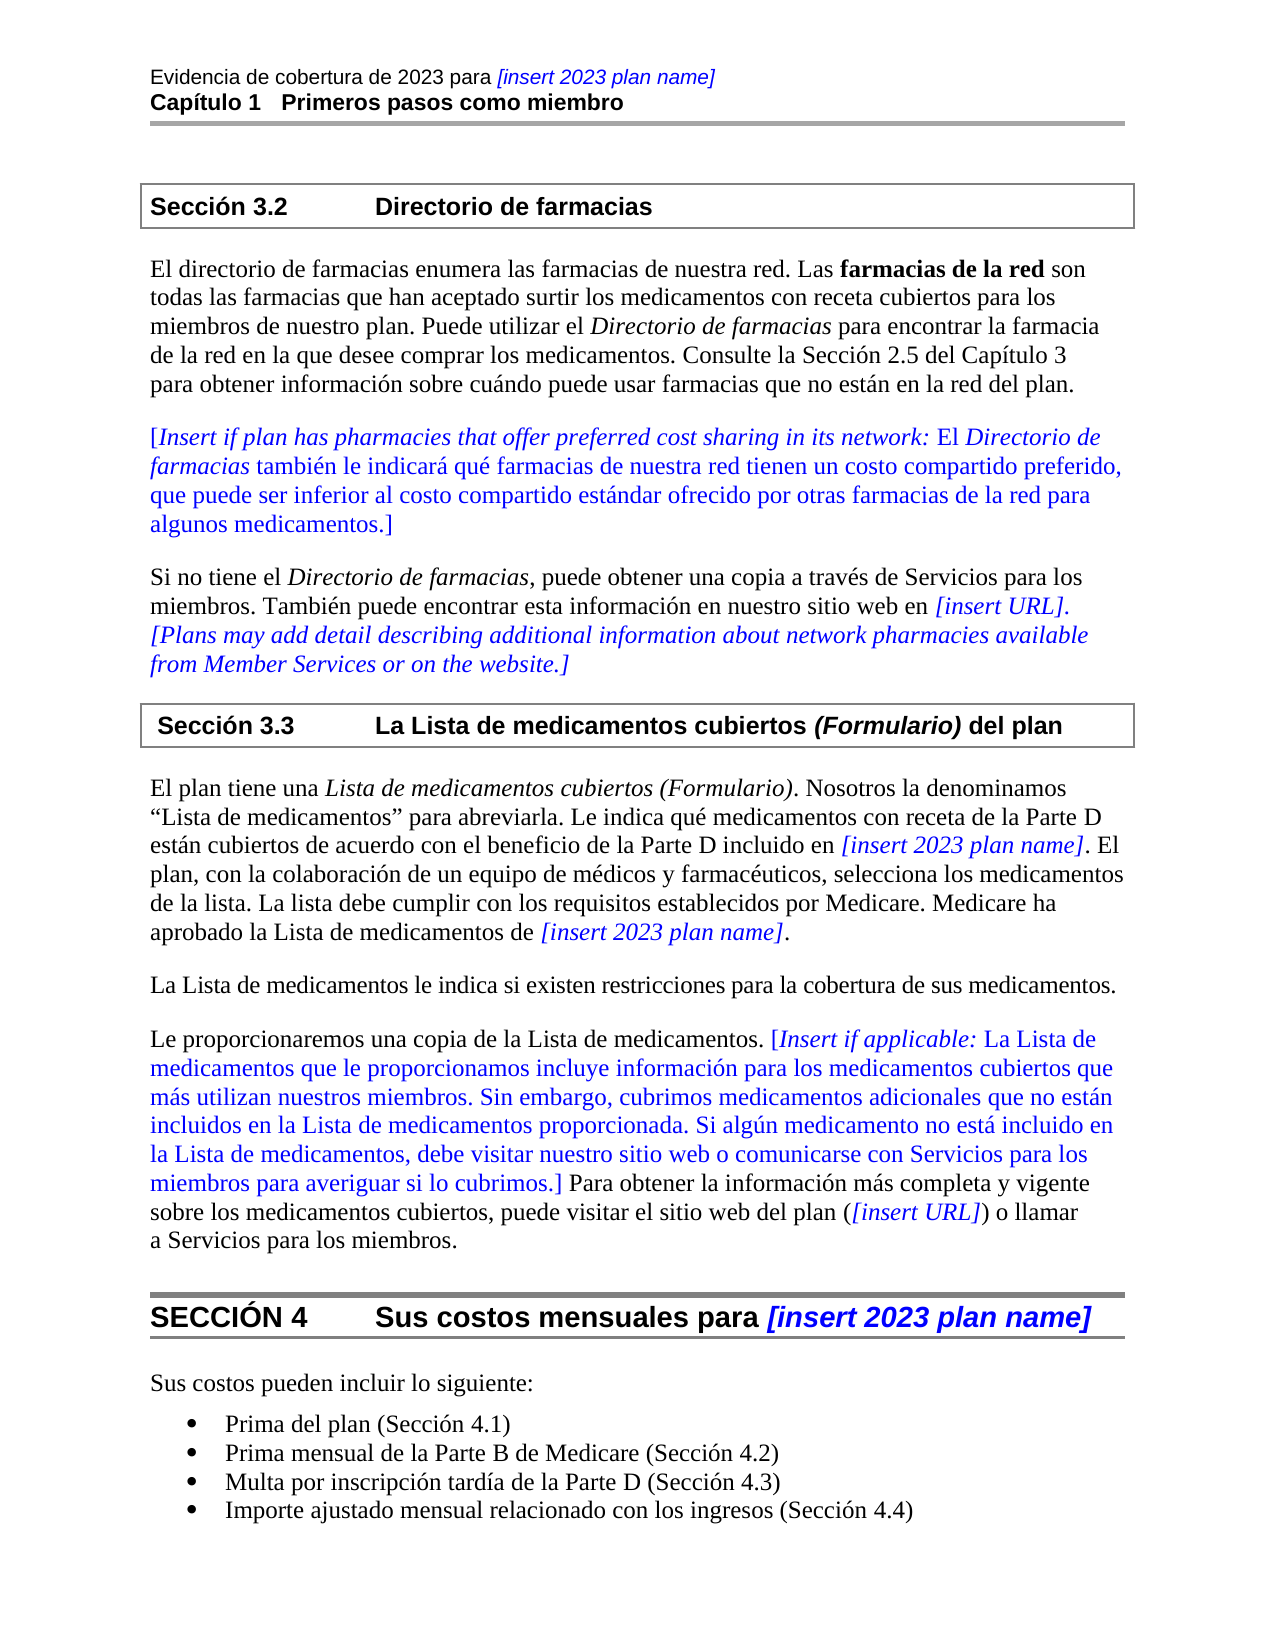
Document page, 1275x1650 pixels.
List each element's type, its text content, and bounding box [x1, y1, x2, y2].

text El plan tiene una Lista de medicamentos cubiertos (Formulario). Nosotros la denominamos “Lista de medicamentos” para abreviarla. Le indica qué medicamentos con receta de la Parte D están cubiertos de acuerdo con el beneficio de la Parte D incluido en [insert 2023 plan name]. El plan, con la colaboración de un equipo de médicos y farmacéuticos, selecciona los medicamentos de la lista. La lista debe cumplir con los requisitos establecidos por Medicare. Medicare ha aprobado la Lista de medicamentos de [insert 2023 plan name]. [150, 773, 1125, 945]
text La Lista de medicamentos le indica si existen restricciones para la cobertura de sus medicamentos. [150, 970, 1125, 999]
subtitle Sección 3.3 La Lista de medicamentos cubiertos (Formulario) del plan [142, 705, 1133, 746]
text [Insert if plan has pharmacies that offer preferred cost sharing in its network: El Directorio de farmacias también le indicará qué farmacias de nuestra red tienen un costo compartido preferido, que puede ser inferior al costo compartido estándar ofrecido por otras farmacias de la red para algunos medicamentos.] [150, 422, 1125, 537]
subtitle SECCIÓN 4 Sus costos mensuales para [insert 2023 plan name] [150, 1298, 1125, 1336]
subtitle Sección 3.2 Directorio de farmacias [142, 185, 1133, 227]
text Le proporcionaremos una copia de la Lista de medicamentos. [Insert if applicable: La Lista de medicamentos que le proporcionamos incluye información para los medicamentos cubiertos que más utilizan nuestros miembros. Sin embargo, cubrimos medicamentos adicionales que no están incluidos en la Lista de medicamentos proporcionada. Si algún medicamento no está incluido en la Lista de medicamentos, debe visitar nuestro sitio web o comunicarse con Servicios para los miembros para averiguar si lo cubrimos.] Para obtener la información más completa y vigente sobre los medicamentos cubiertos, puede visitar el sitio web del plan ([insert URL]) o llamar a Servicios para los miembros. [150, 1024, 1125, 1254]
list Prima mensual de la Parte B de Medicare (Sección 4.2) [187, 1438, 1125, 1467]
list Multa por inscripción tardía de la Parte D (Sección 4.3) [187, 1467, 1125, 1495]
text Si no tiene el Directorio de farmacias, puede obtener una copia a través de Servicios para los miembros. También puede encontrar esta información en nuestro sitio web en [insert URL]. [Plans may add detail describing additional information about network pharmacies available from Member Services or on the website.] [150, 562, 1125, 677]
list Importe ajustado mensual relacionado con los ingresos (Sección 4.4) [187, 1495, 1125, 1524]
list Prima del plan (Sección 4.1) [187, 1409, 1125, 1438]
text Sus costos pueden incluir lo siguiente: [150, 1368, 1125, 1397]
text El directorio de farmacias enumera las farmacias de nuestra red. Las farmacias de la red son todas las farmacias que han aceptado surtir los medicamentos con receta cubiertos para los miembros de nuestro plan. Puede utilizar el Directorio de farmacias para encontrar la farmacia de la red en la que desee comprar los medicamentos. Consulte la Sección 2.5 del Capítulo 3 para obtener información sobre cuándo puede usar farmacias que no están en la red del plan. [150, 254, 1125, 397]
